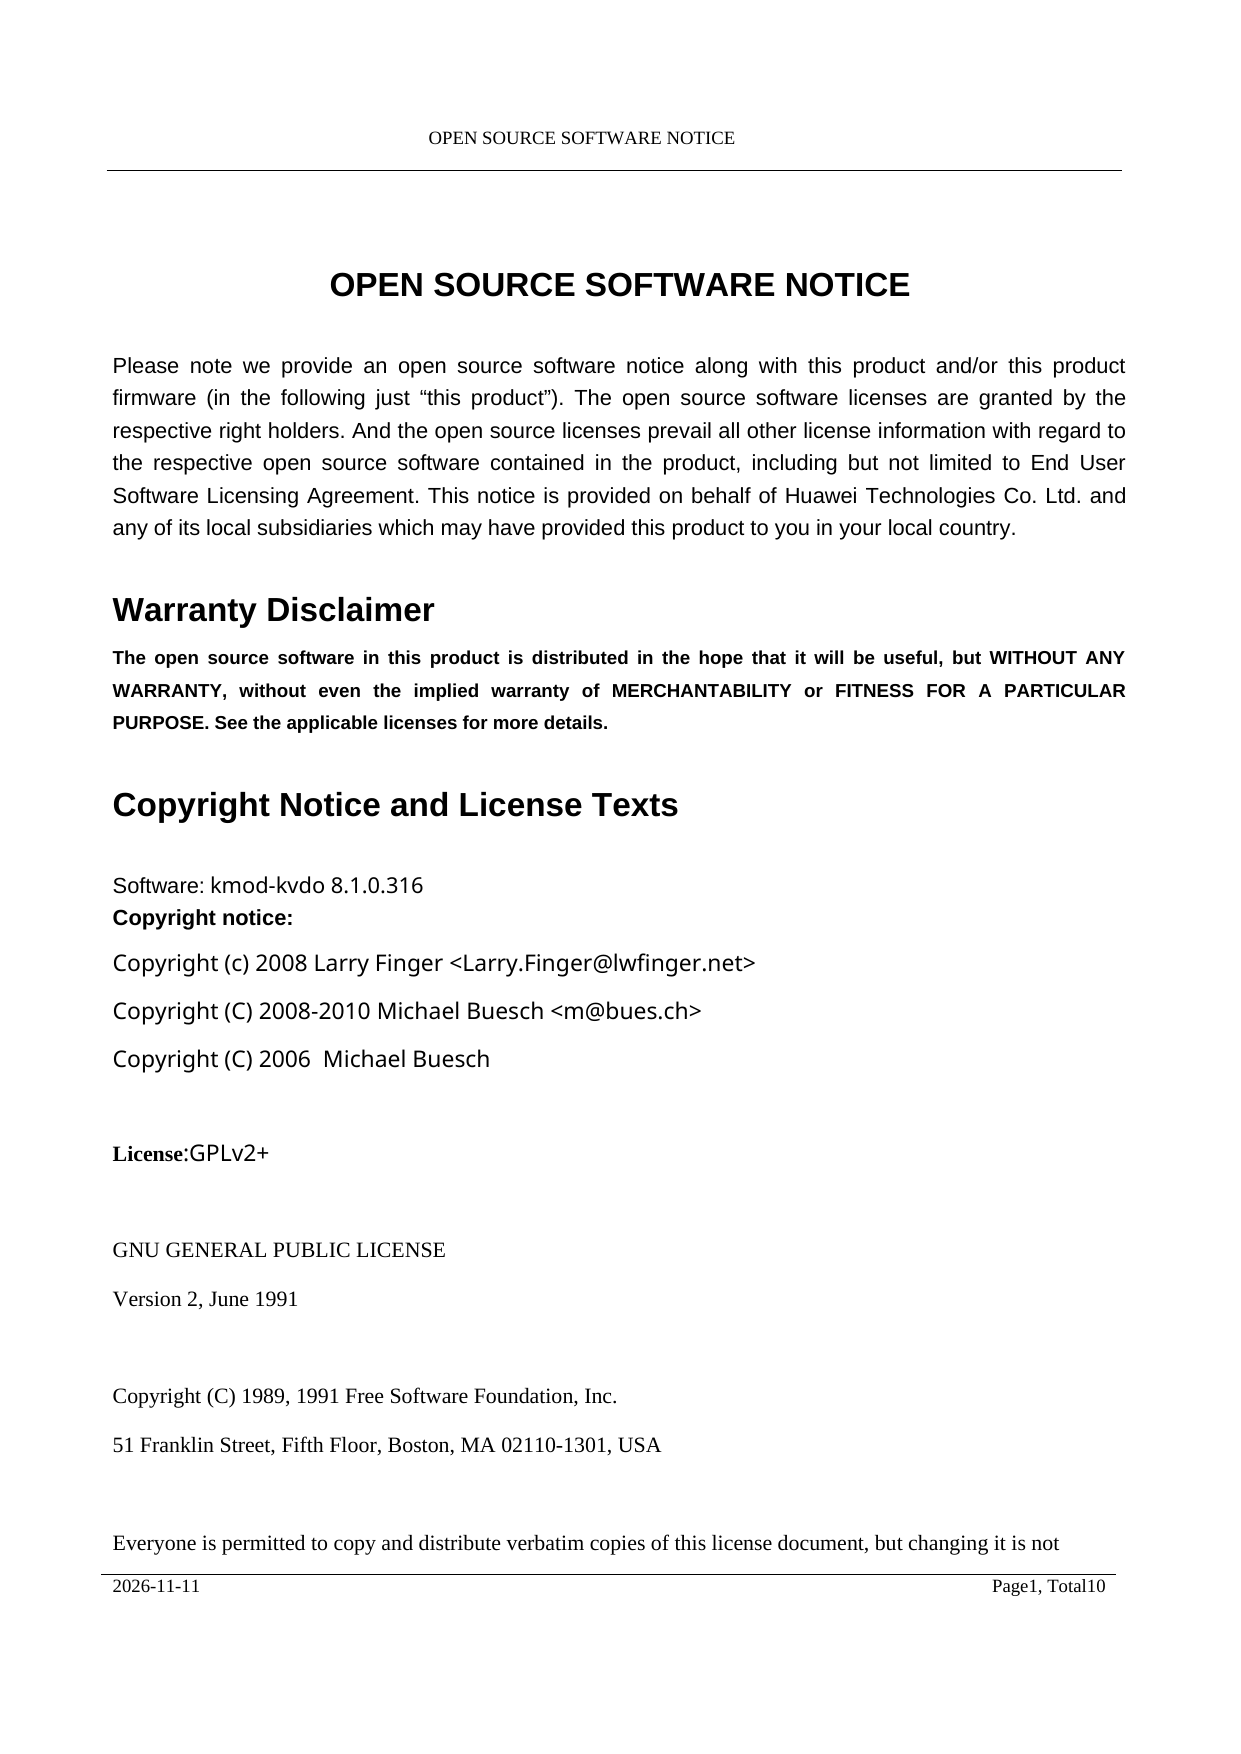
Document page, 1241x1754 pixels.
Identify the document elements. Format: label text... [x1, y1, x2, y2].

text The open source software in this product is distributed in the hope that it will be useful, but WITHOUT ANY WARRANTY, without even the implied warranty of MERCHANTABILITY or FITNESS FOR A PARTICULAR PURPOSE. See the applicable licenses for more details. [112, 641, 1128, 739]
text Copyright Notice and License Texts [112, 771, 1128, 836]
text Please note we provide an open source software notice along with this product and/or this product firmware (in the following just “this product”). The open source software licenses are granted by the respective right holders. And the open source licenses prevail all other license information with regard to the respective open source software contained in the product, including but not limited to End User Software Licensing Agreement. This notice is provided on behalf of Huawei Technologies Co. Ltd. and any of its local subsidiaries which may have provided this product to you in your local country. [112, 349, 1128, 544]
text Copyright notice: [112, 901, 1128, 934]
text OPEN SOURCE SOFTWARE NOTICE [112, 251, 1128, 316]
text Copyright (C) 2006 Michael Buesch [112, 1043, 1128, 1075]
text Warranty Disclaimer [112, 576, 1128, 641]
text Copyright (C) 2008-2010 Michael Buesch <m@bues.ch> [112, 995, 1128, 1027]
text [112, 1136, 1128, 1558]
text Copyright (c) 2008 Larry Finger <Larry.Finger@lwfinger.net> [112, 947, 1128, 979]
text Software: kmod-kvdo 8.1.0.316 [112, 869, 1128, 901]
